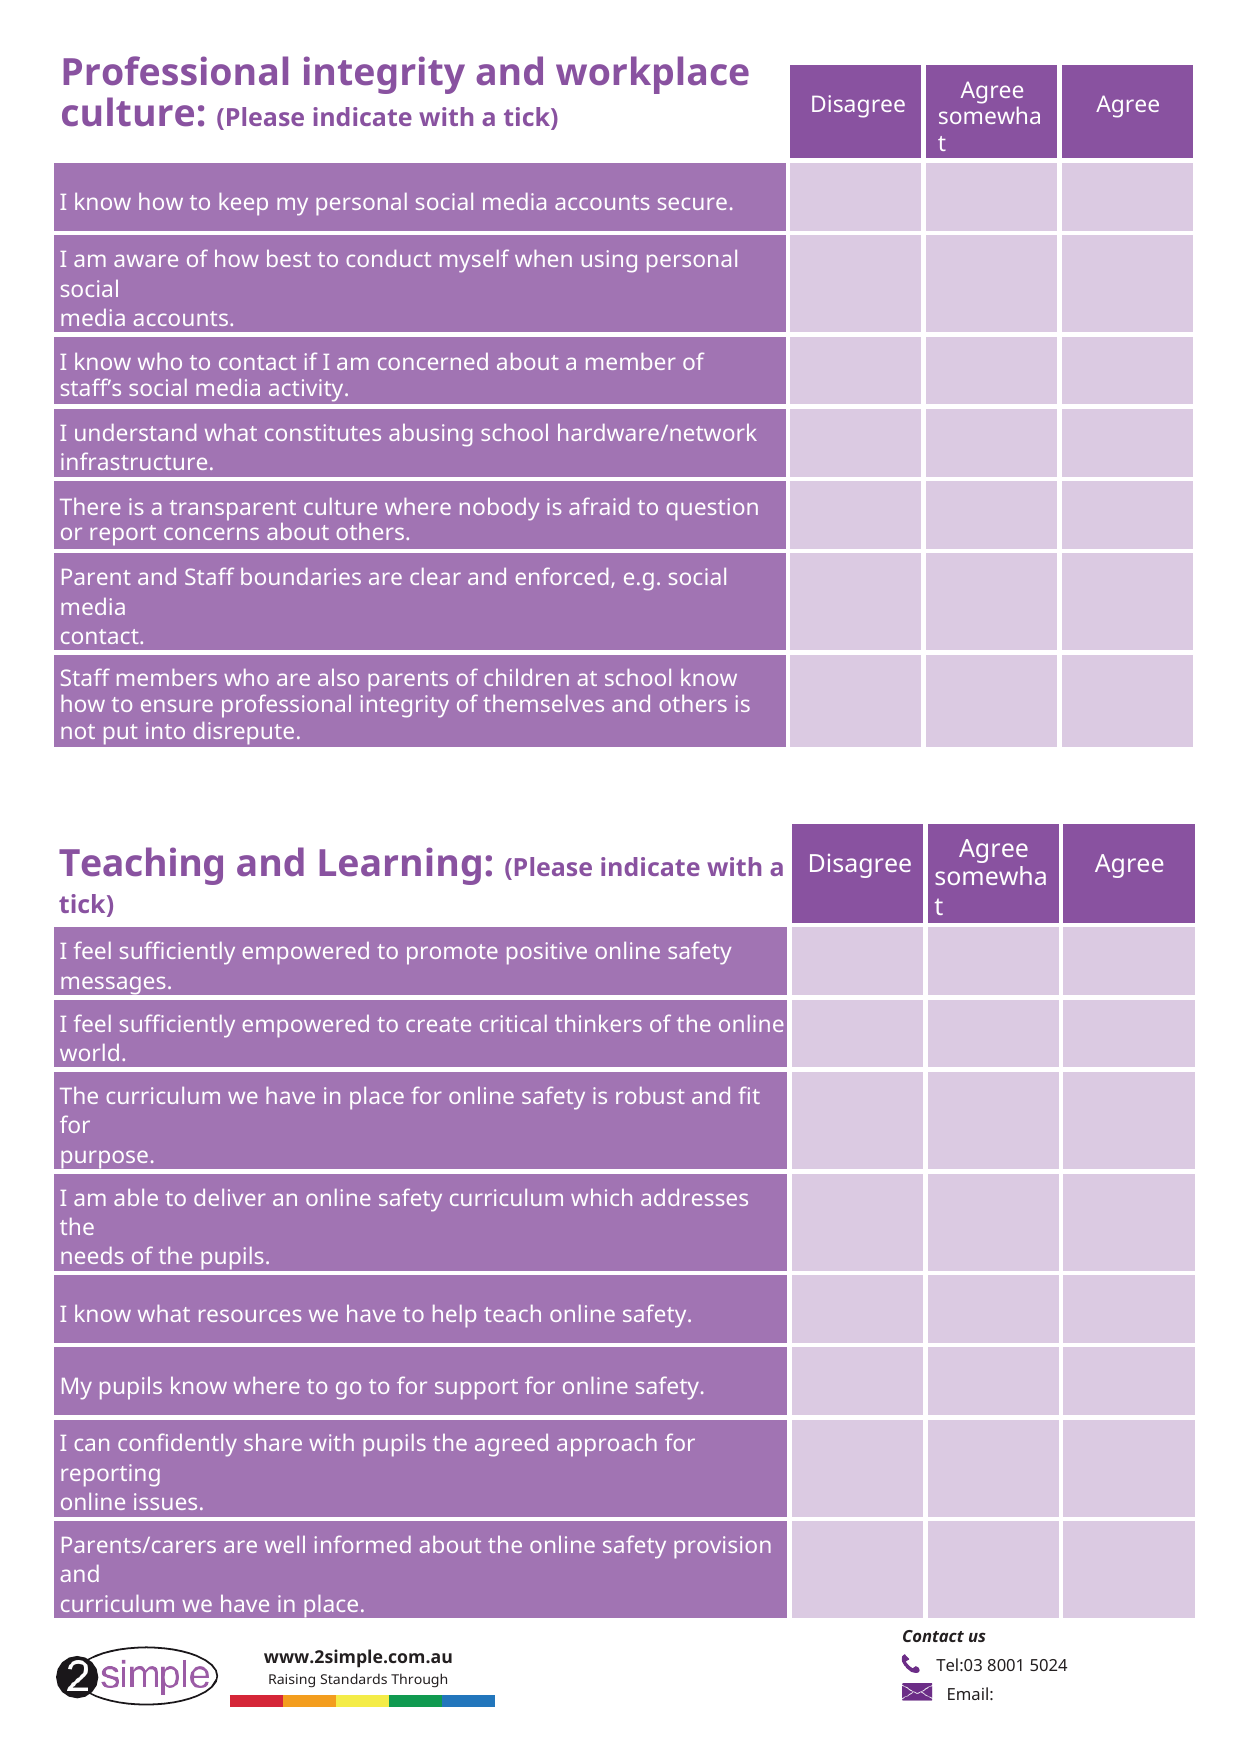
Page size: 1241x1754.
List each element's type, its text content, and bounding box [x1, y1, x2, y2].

table_cell [790, 553, 921, 650]
table_cell [792, 1521, 923, 1618]
table_cell [792, 1347, 923, 1415]
table_cell The curriculum we have in place for online safety is robust and fit for purpose. [54, 1072, 787, 1169]
table_cell [1062, 553, 1193, 650]
table_header Agree [1062, 65, 1193, 158]
table_cell [928, 1072, 1059, 1169]
table_cell I can confidently share with pupils the agreed approach for reporting online issues. [54, 1420, 787, 1516]
table_cell [926, 337, 1057, 404]
table_header Agree [1063, 824, 1195, 923]
table_cell Staff members who are also parents of children at school know how to ensure professional integrity of themselves and others is not put into disrepute. [54, 655, 786, 747]
table_cell [792, 1000, 923, 1067]
table_cell [928, 927, 1059, 995]
table_cell [790, 235, 921, 332]
table_header Agree somewhat [928, 824, 1059, 923]
table_header Agree somewhat [926, 65, 1057, 158]
table_cell Parents/carers are well informed about the online safety provision and curriculum we have in place. [54, 1521, 787, 1618]
table_cell [792, 1174, 923, 1271]
table_cell [792, 1072, 923, 1169]
table_cell [1062, 481, 1193, 549]
table_cell [926, 481, 1057, 549]
table_cell [1063, 1521, 1195, 1618]
table_cell I feel sufficiently empowered to promote positive online safety messages. [54, 927, 787, 995]
table_cell [790, 163, 921, 231]
table_cell [926, 655, 1057, 747]
table_cell I know how to keep my personal social media accounts secure. [54, 163, 786, 231]
table_cell [790, 409, 921, 477]
table_cell [1062, 163, 1193, 231]
table_cell [1063, 1420, 1195, 1516]
table_cell [928, 1000, 1059, 1067]
table_cell [926, 553, 1057, 650]
table_cell [792, 1275, 923, 1343]
table_cell [1063, 1000, 1195, 1067]
table_cell [1063, 1347, 1195, 1415]
table_cell [928, 1521, 1059, 1618]
table_header Professional integrity and workplace culture: (Please indicate with a tick) [51, 60, 786, 158]
table_header Disagree [790, 65, 921, 158]
table_cell [1063, 1275, 1195, 1343]
picture [101, 1666, 119, 1688]
table_cell I know who to contact if I am concerned about a member of staff’s social media activity. [54, 337, 786, 404]
table_cell Parent and Staff boundaries are clear and enforced, e.g. social media contact. [54, 553, 786, 650]
table_cell [790, 481, 921, 549]
picture [130, 1666, 158, 1687]
table_cell [1063, 1174, 1195, 1271]
table_cell [928, 1420, 1059, 1516]
table_cell I understand what constitutes abusing school hardware/network infrastructure. [54, 409, 786, 477]
table_cell [926, 409, 1057, 477]
table_cell [1063, 1072, 1195, 1169]
table_cell [928, 1275, 1059, 1343]
picture [161, 1666, 179, 1695]
table_cell [792, 1420, 923, 1516]
table_cell [790, 655, 921, 747]
table_cell [1062, 235, 1193, 332]
table_cell I feel sufficiently empowered to create critical thinkers of the online world. [54, 1000, 787, 1067]
table_header Teaching and Learning: (Please indicate with a tick) [51, 819, 787, 923]
table_cell I am aware of how best to conduct myself when using personal social media accounts. [54, 235, 786, 332]
table_cell [1062, 655, 1193, 747]
table_cell [790, 337, 921, 404]
table_cell [928, 1174, 1059, 1271]
table_cell [926, 163, 1057, 231]
table_cell I know what resources we have to help teach online safety. [54, 1275, 787, 1343]
table_cell [1062, 337, 1193, 404]
picture [901, 1654, 920, 1673]
table_cell [926, 235, 1057, 332]
table_cell [1063, 927, 1195, 995]
table_cell [928, 1347, 1059, 1415]
picture [67, 1660, 88, 1691]
table_cell [1062, 409, 1193, 477]
table_cell [792, 927, 923, 995]
table_cell There is a transparent culture where nobody is afraid to question or report concerns about others. [54, 481, 786, 549]
table_cell I am able to deliver an online safety curriculum which addresses the needs of the pupils. [54, 1174, 787, 1271]
table_header Disagree [792, 824, 923, 923]
picture [190, 1666, 209, 1688]
picture [901, 1683, 933, 1701]
table_cell My pupils know where to go to for support for online safety. [54, 1347, 787, 1415]
